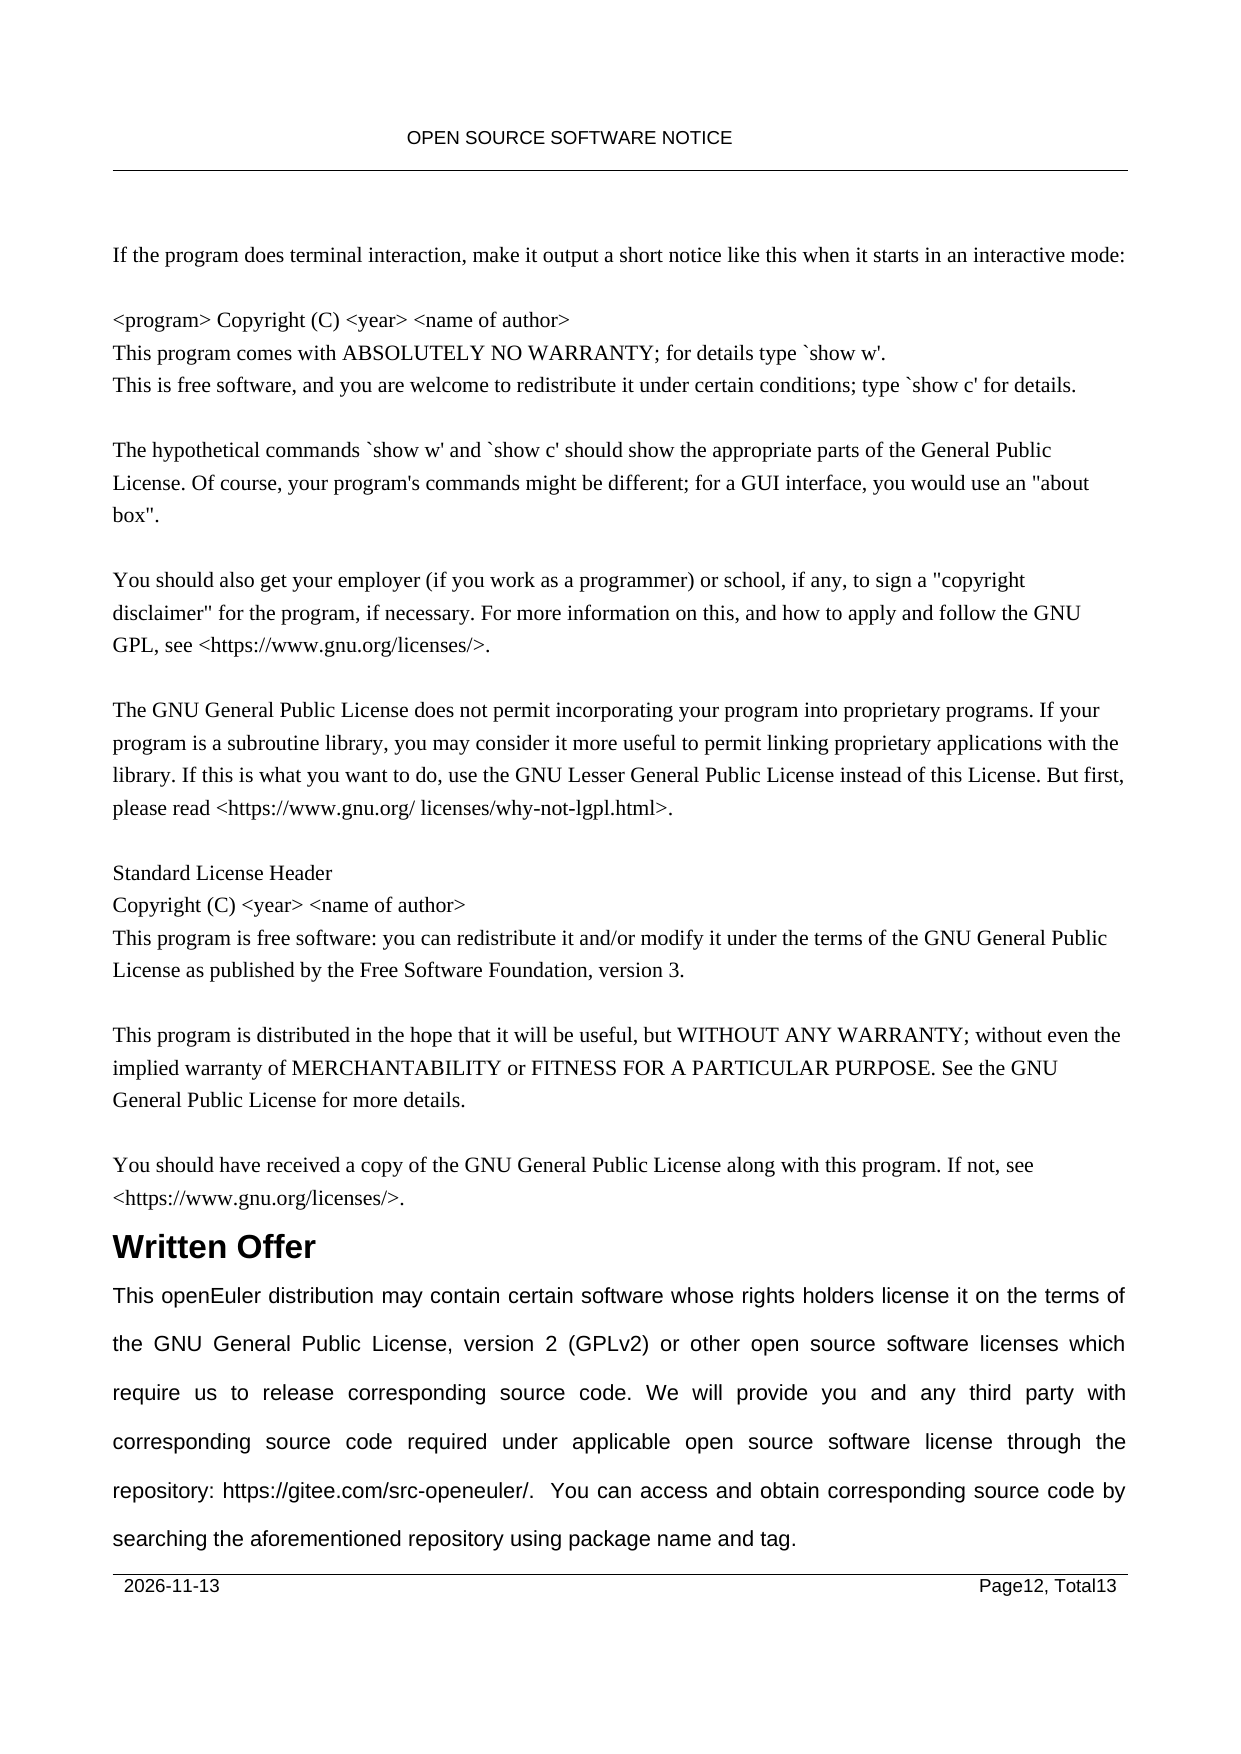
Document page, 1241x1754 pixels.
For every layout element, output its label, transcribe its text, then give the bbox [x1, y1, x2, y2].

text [112, 206, 1128, 1214]
text This openEuler distribution may contain certain software whose rights holders license it on the terms of the GNU General Public License, version 2 (GPLv2) or other open source software licenses which require us to release corresponding source code. We will provide you and any third party with corresponding source code required under applicable open source software license through the repository: https://gitee.com/src-openeuler/. You can access and obtain corresponding source code by searching the aforementioned repository using package name and tag. [112, 1279, 1128, 1555]
text Written Offer [112, 1214, 1128, 1279]
